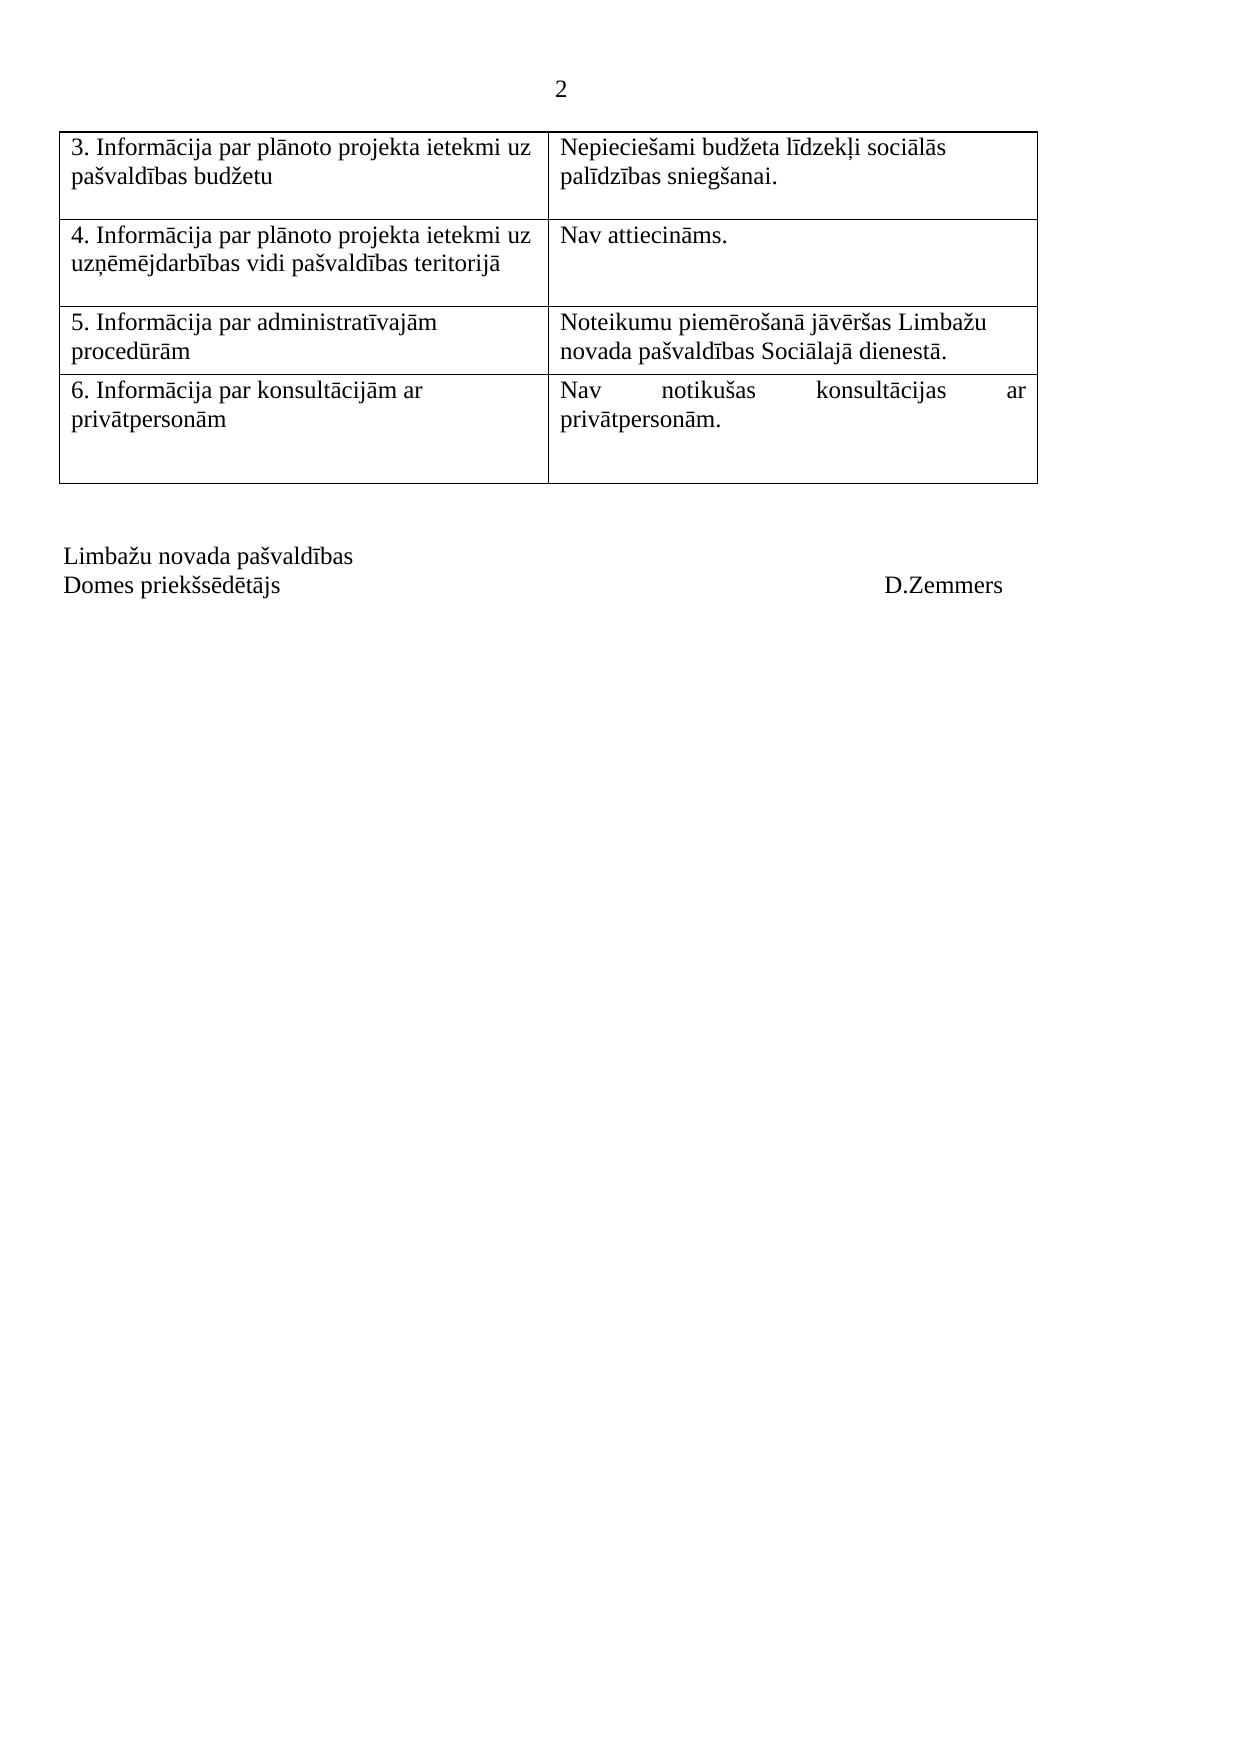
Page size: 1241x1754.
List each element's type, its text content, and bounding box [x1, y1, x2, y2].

table_cell Nav notikušas konsultācijas ar privātpersonām. [549, 375, 1037, 483]
table_cell 5. Informācija par administratīvajām procedūrām [60, 307, 548, 374]
table_cell Nav attiecināms. [549, 220, 1037, 306]
table_cell Noteikumu piemērošanā jāvēršas Limbažu novada pašvaldības Sociālajā dienestā. [549, 307, 1037, 374]
text Domes priekšsēdētājs D.Zemmers [0, 570, 1063, 599]
table_cell 6. Informācija par konsultācijām ar privātpersonām [60, 375, 548, 483]
text Limbažu novada pašvaldības [0, 541, 1063, 570]
table_cell 4. Informācija par plānoto projekta ietekmi uz uzņēmējdarbības vidi pašvaldības teritorijā [60, 220, 548, 306]
table_cell Nepieciešami budžeta līdzekļi sociālās palīdzības sniegšanai. [549, 133, 1037, 219]
table_cell 3. Informācija par plānoto projekta ietekmi uz pašvaldības budžetu [60, 133, 548, 219]
